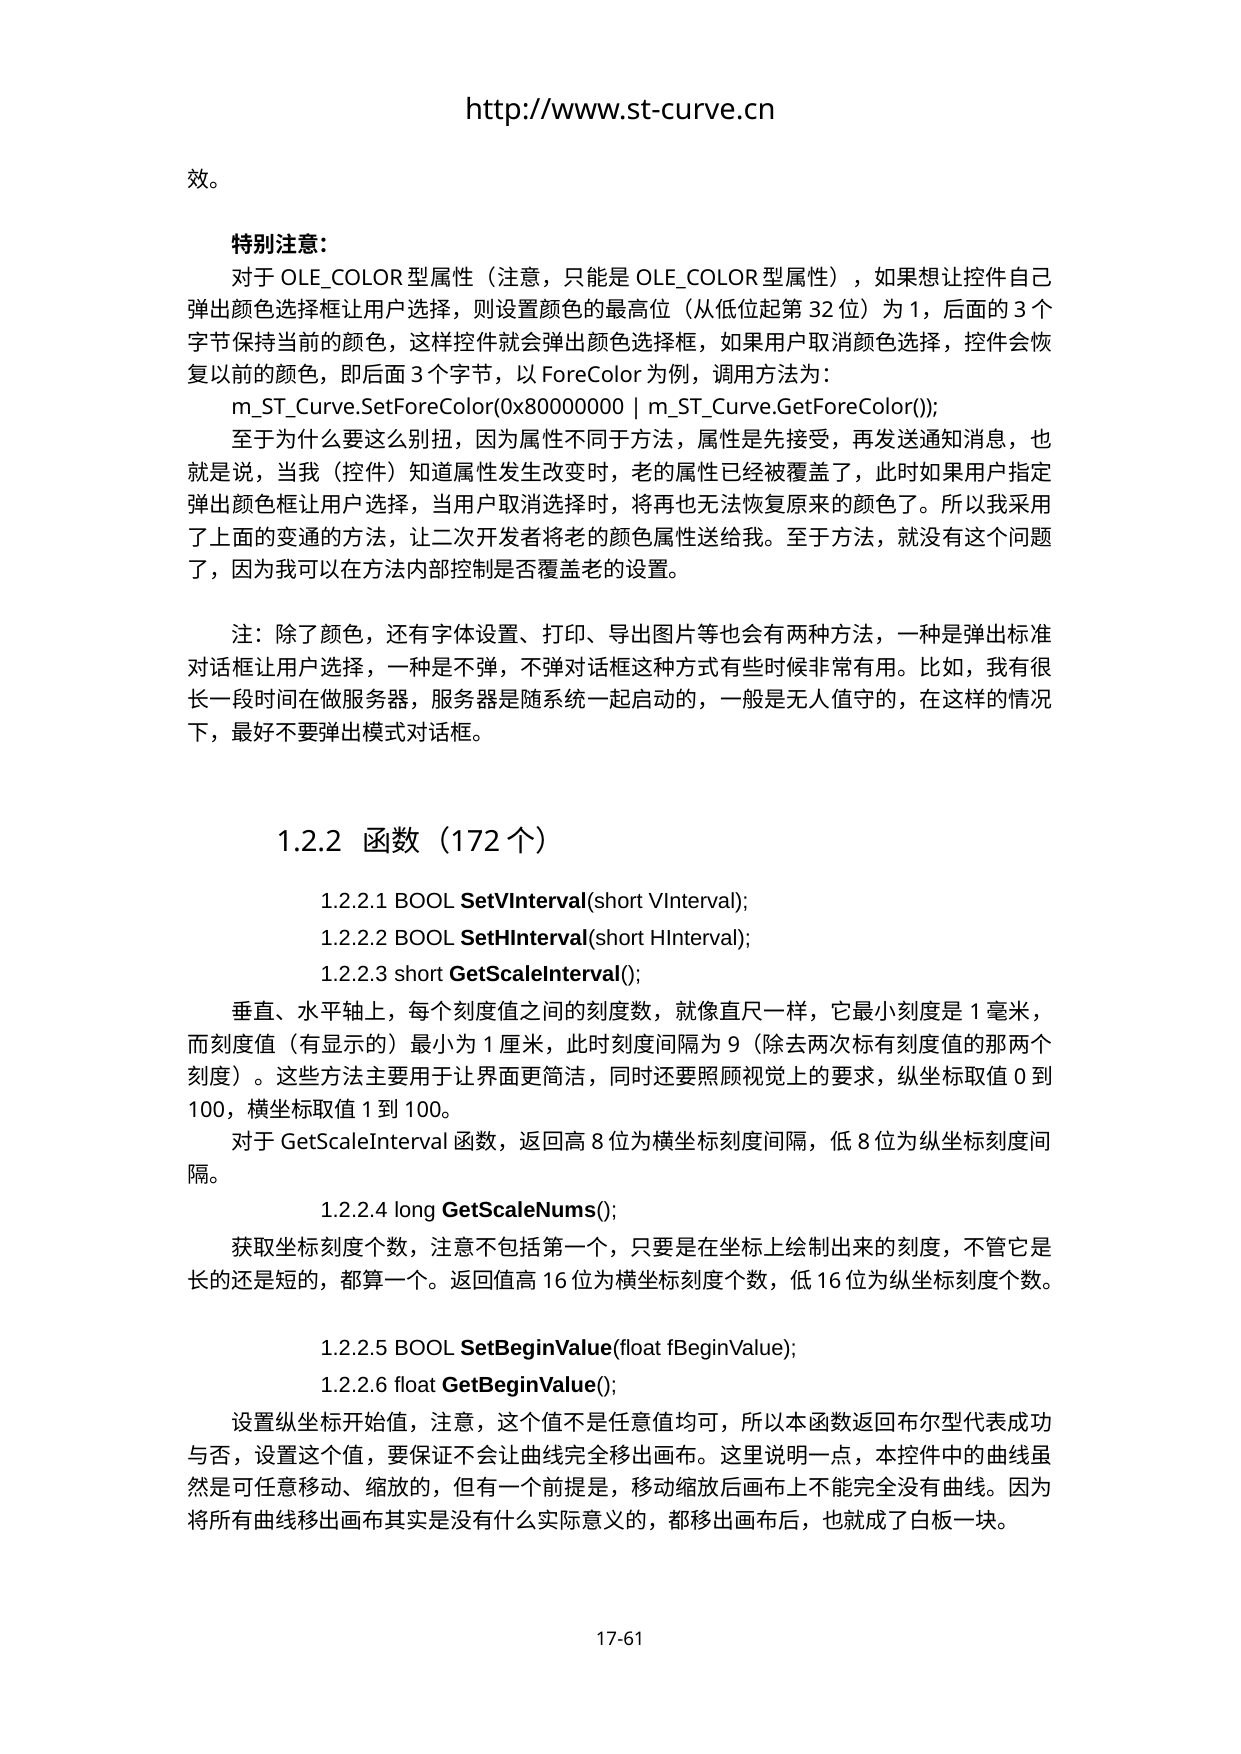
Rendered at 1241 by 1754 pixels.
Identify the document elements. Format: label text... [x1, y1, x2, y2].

subtitle BOOL SetBeginValue(float fBeginValue); [320, 1332, 1053, 1364]
text 对于GetScaleInterval函数，返回高8位为横坐标刻度间隔，低8位为纵坐标刻度间隔。 [187, 1124, 1053, 1189]
subtitle short GetScaleInterval(); [320, 957, 1053, 990]
subtitle 函数（172个） [276, 807, 1053, 872]
text 特别注意： [187, 227, 1053, 259]
text 垂直、水平轴上，每个刻度值之间的刻度数，就像直尺一样，它最小刻度是1毫米，而刻度值（有显示的）最小为1厘米，此时刻度间隔为9（除去两次标有刻度值的那两个刻度）。这些方法主要用于让界面更简洁，同时还要照顾视觉上的要求，纵坐标取值0到100，横坐标取值1到100。 [187, 994, 1053, 1124]
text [187, 162, 1053, 194]
text 注：除了颜色，还有字体设置、打印、导出图片等也会有两种方法，一种是弹出标准对话框让用户选择，一种是不弹，不弹对话框这种方式有些时候非常有用。比如，我有很长一段时间在做服务器，服务器是随系统一起启动的，一般是无人值守的，在这样的情况下，最好不要弹出模式对话框。 [187, 617, 1053, 747]
subtitle BOOL SetVInterval(short VInterval); [320, 884, 1053, 917]
subtitle long GetScaleNums(); [320, 1193, 1053, 1226]
text m_ST_Curve.SetForeColor(0x80000000 | m_ST_Curve.GetForeColor()); [187, 389, 1053, 422]
subtitle float GetBeginValue(); [320, 1368, 1053, 1401]
subtitle BOOL SetHInterval(short HInterval); [320, 921, 1053, 953]
text 对于OLE_COLOR型属性（注意，只能是OLE_COLOR型属性），如果想让控件自己弹出颜色选择框让用户选择，则设置颜色的最高位（从低位起第32位）为1，后面的3个字节保持当前的颜色，这样控件就会弹出颜色选择框，如果用户取消颜色选择，控件会恢复以前的颜色，即后面3个字节，以ForeColor为例，调用方法为： [187, 259, 1053, 389]
text 至于为什么要这么别扭，因为属性不同于方法，属性是先接受，再发送通知消息，也就是说，当我（控件）知道属性发生改变时，老的属性已经被覆盖了，此时如果用户指定弹出颜色框让用户选择，当用户取消选择时，将再也无法恢复原来的颜色了。所以我采用了上面的变通的方法，让二次开发者将老的颜色属性送给我。至于方法，就没有这个问题了，因为我可以在方法内部控制是否覆盖老的设置。 [187, 422, 1053, 584]
text 获取坐标刻度个数，注意不包括第一个，只要是在坐标上绘制出来的刻度，不管它是长的还是短的，都算一个。返回值高16位为横坐标刻度个数，低16位为纵坐标刻度个数。 [187, 1230, 1053, 1295]
text 设置纵坐标开始值，注意，这个值不是任意值均可，所以本函数返回布尔型代表成功与否，设置这个值，要保证不会让曲线完全移出画布。这里说明一点，本控件中的曲线虽然是可任意移动、缩放的，但有一个前提是，移动缩放后画布上不能完全没有曲线。因为将所有曲线移出画布其实是没有什么实际意义的，都移出画布后，也就成了白板一块。 [187, 1405, 1053, 1535]
